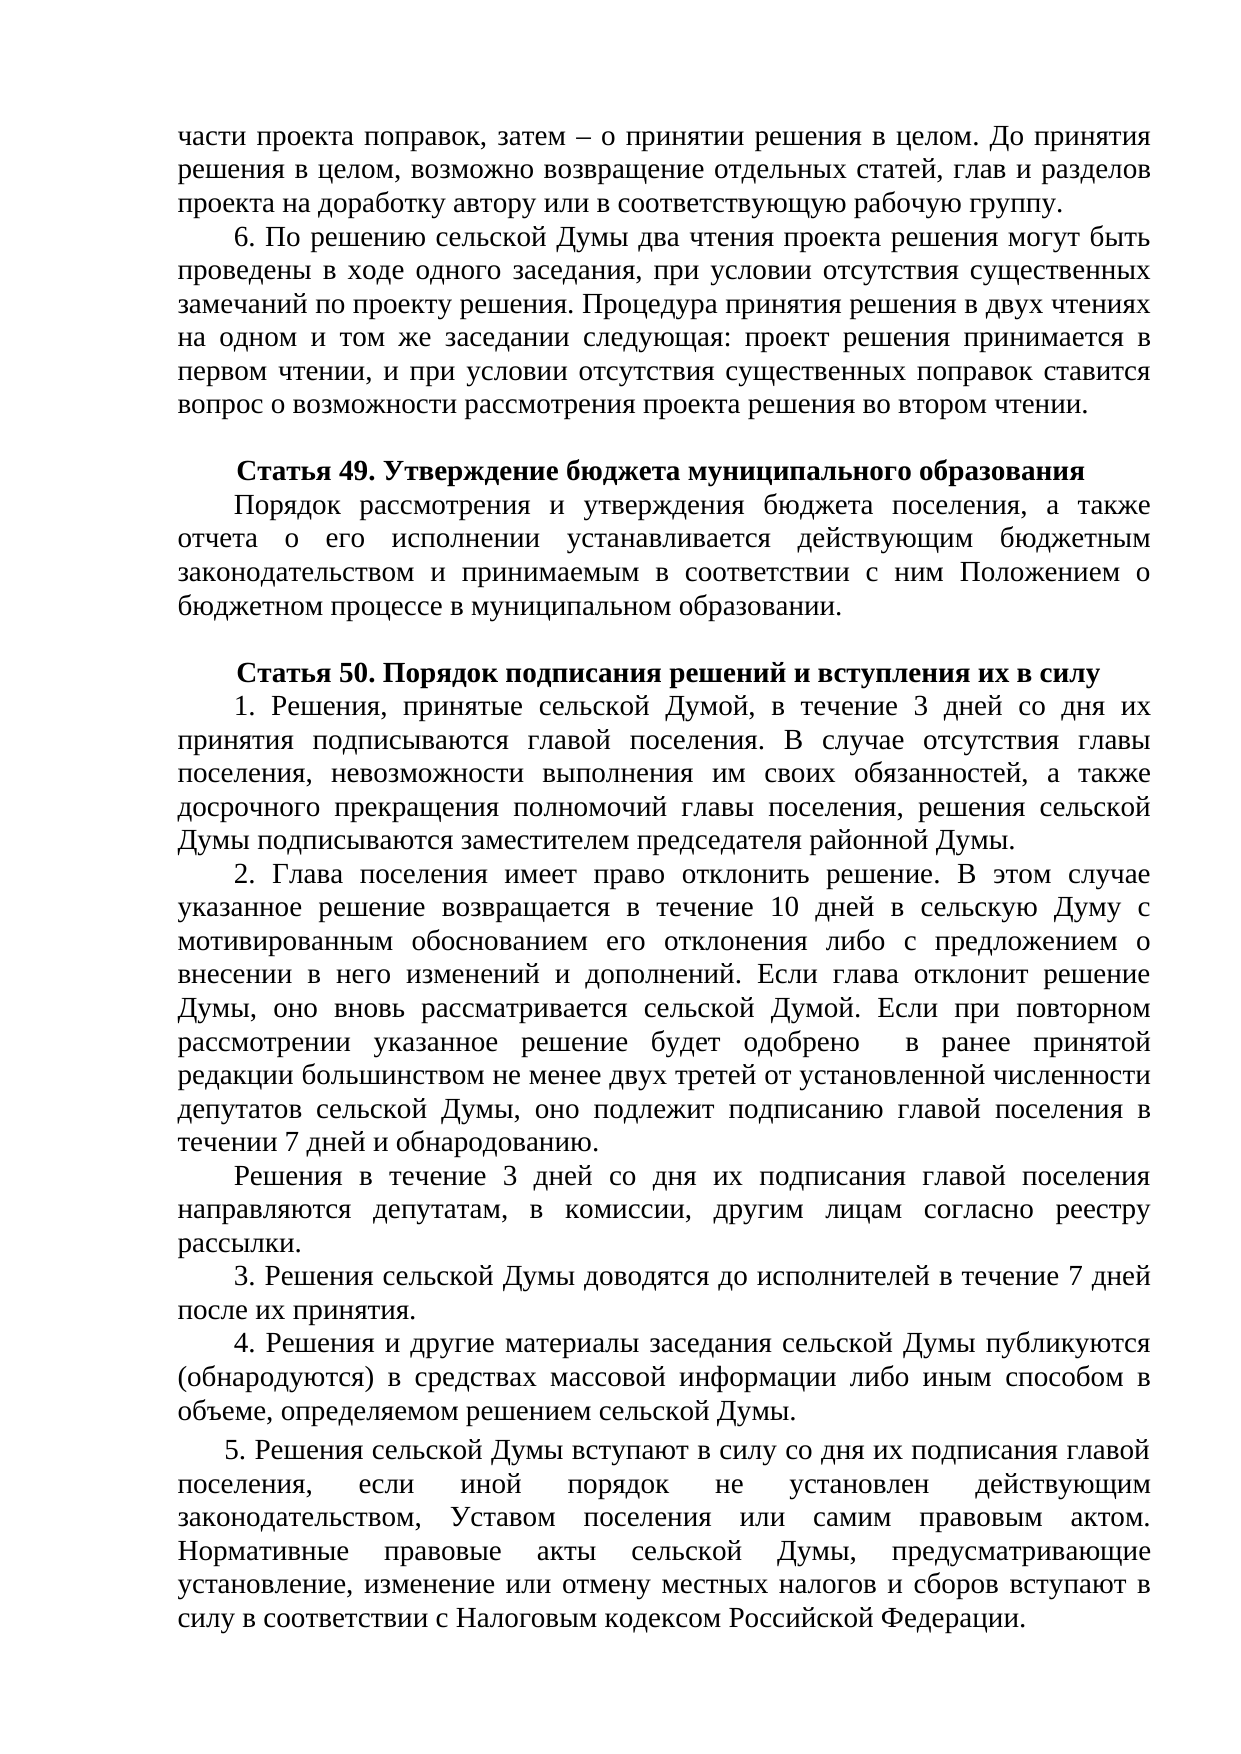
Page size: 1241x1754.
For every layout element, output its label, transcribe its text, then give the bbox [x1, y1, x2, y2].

text 4. Решения и другие материалы заседания сельской Думы публикуются (обнародуются) в средствах массовой информации либо иным способом в объеме, определяемом решением сельской Думы. [177, 1326, 1152, 1426]
text Статья 49. Утверждение бюджета муниципального образования [177, 453, 1152, 487]
text Порядок рассмотрения и утверждения бюджета поселения, а также отчета о его исполнении устанавливается действующим бюджетным законодательством и принимаемым в соответствии с ним Положением о бюджетном процессе в муниципальном образовании. [177, 487, 1152, 621]
text 1. Решения, принятые сельской Думой, в течение 3 дней со дня их принятия подписываются главой поселения. В случае отсутствия главы поселения, невозможности выполнения им своих обязанностей, а также досрочного прекращения полномочий главы поселения, решения сельской Думы подписываются заместителем председателя районной Думы. [177, 688, 1152, 856]
text Решения в течение 3 дней со дня их подписания главой поселения направляются депутатам, в комиссии, другим лицам согласно реестру рассылки. [177, 1158, 1152, 1258]
list 5. Решения сельской Думы вступают в силу со дня их подписания главой поселения, если иной порядок не установлен действующим законодательством, Уставом поселения или самим правовым актом. Нормативные правовые акты сельской Думы, предусматривающие установление, изменение или отмену местных налогов и сборов вступают в силу в соответствии с Налоговым кодексом Российской Федерации. [177, 1432, 1152, 1634]
text 3. Решения сельской Думы доводятся до исполнителей в течение 7 дней после их принятия. [177, 1258, 1152, 1326]
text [177, 118, 1152, 219]
text 2. Глава поселения имеет право отклонить решение. В этом случае указанное решение возвращается в течение 10 дней в сельскую Думу с мотивированным обоснованием его отклонения либо с предложением о внесении в него изменений и дополнений. Если глава отклонит решение Думы, оно вновь рассматривается сельской Думой. Если при повторном рассмотрении указанное решение будет одобрено в ранее принятой редакции большинством не менее двух третей от установленной численности депутатов сельской Думы, оно подлежит подписанию главой поселения в течении 7 дней и обнародованию. [177, 856, 1152, 1158]
text 6. По решению сельской Думы два чтения проекта решения могут быть проведены в ходе одного заседания, при условии отсутствия существенных замечаний по проекту решения. Процедура принятия решения в двух чтениях на одном и том же заседании следующая: проект решения принимается в первом чтении, и при условии отсутствия существенных поправок ставится вопрос о возможности рассмотрения проекта решения во втором чтении. [177, 219, 1152, 420]
text Статья 50. Порядок подписания решений и вступления их в силу [177, 655, 1152, 688]
